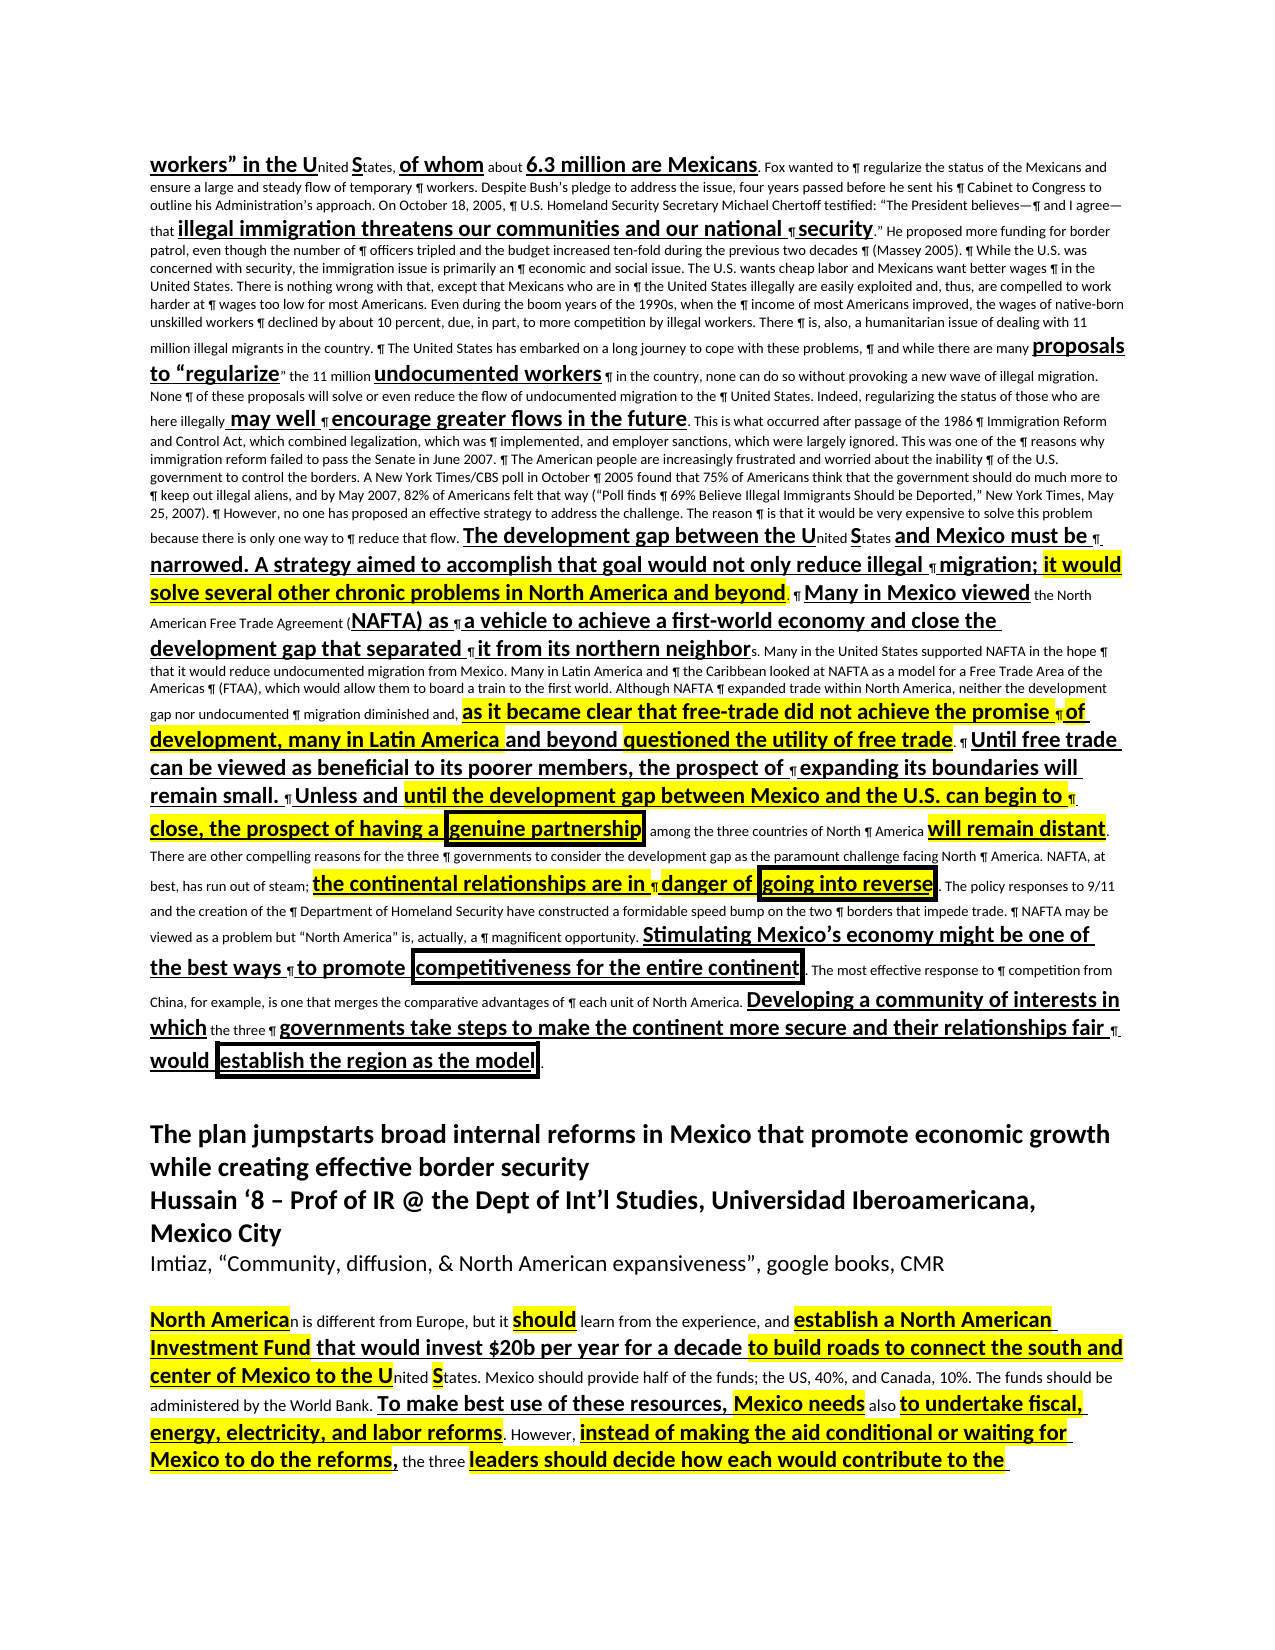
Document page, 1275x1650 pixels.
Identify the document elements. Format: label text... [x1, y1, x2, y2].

text Imtiaz, “Community, diffusion, & North American expansiveness”, google books, CMR [150, 1249, 1125, 1277]
text Hussain ‘8 – Prof of IR @ the Dept of Int’l Studies, Universidad Iberoamericana, Mexico City [150, 1183, 1125, 1249]
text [150, 1306, 1125, 1474]
subtitle The plan jumpstarts broad internal reforms in Mexico that promote economic growth while creating effective border security [150, 1117, 1125, 1183]
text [150, 150, 1125, 1079]
